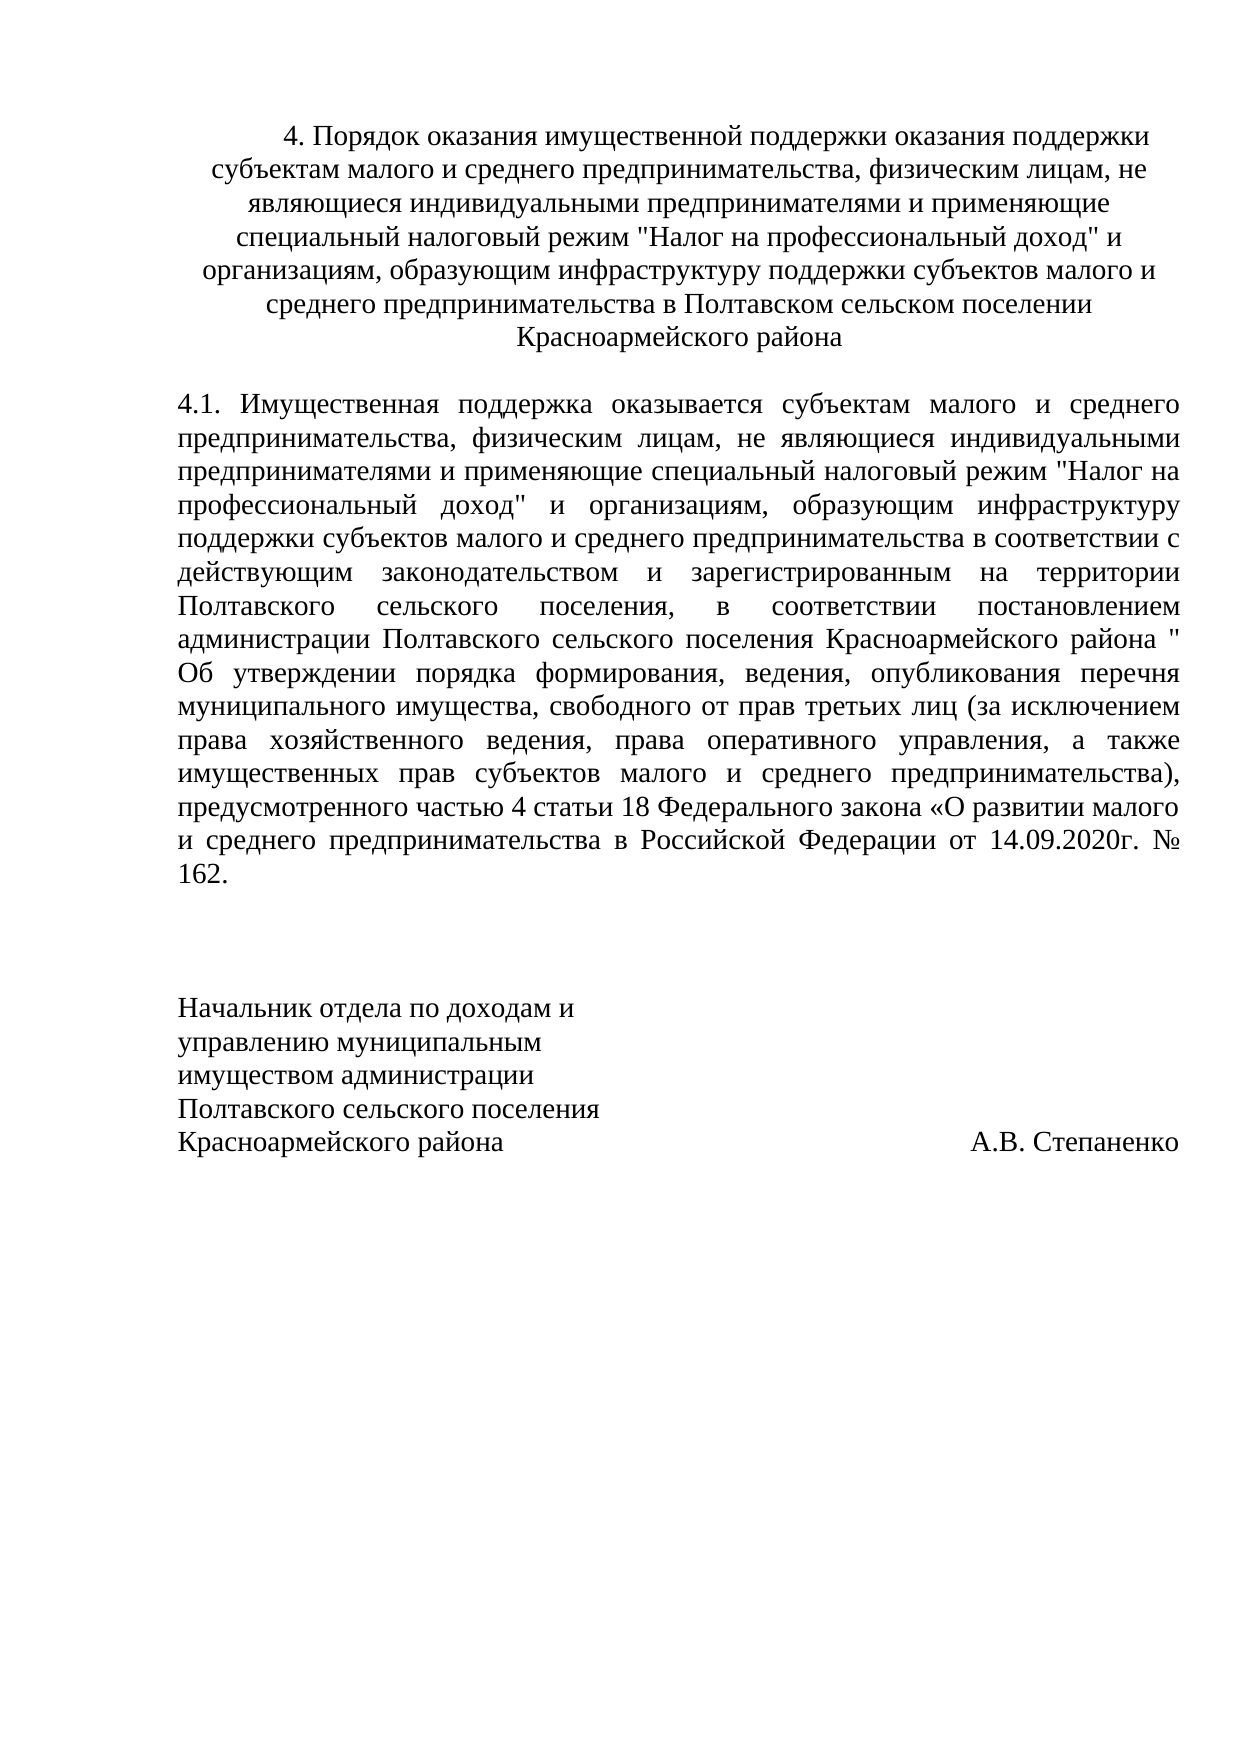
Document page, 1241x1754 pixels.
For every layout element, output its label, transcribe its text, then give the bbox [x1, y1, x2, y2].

text Красноармейского района А.В. Степаненко [177, 1124, 1181, 1158]
text и среднего предпринимательства в Российской Федерации от 14.09.2020г. № 162. [177, 822, 1181, 889]
text 4. Порядок оказания имущественной поддержки оказания поддержки субъектам малого и среднего предпринимательства, физическим лицам, не являющиеся индивидуальными предпринимателями и применяющие специальный налоговый режим "Налог на профессиональный доход" и организациям, образующим инфраструктуру поддержки субъектов малого и среднего предпринимательства в Полтавском сельском поселении Красноармейского района [177, 118, 1181, 353]
text Полтавского сельского поселения [177, 1091, 1181, 1124]
text Начальник отдела по доходам и [177, 990, 1181, 1024]
text 4.1. Имущественная поддержка оказывается субъектам малого и среднего предпринимательства, физическим лицам, не являющиеся индивидуальными предпринимателями и применяющие специальный налоговый режим "Налог на профессиональный доход" и организациям, образующим инфраструктуру поддержки субъектов малого и среднего предпринимательства в соответствии с действующим законодательством и зарегистрированным на территории Полтавского сельского поселения, в соответствии постановлением администрации Полтавского сельского поселения Красноармейского района " Об утверждении порядка формирования, ведения, опубликования перечня муниципального имущества, свободного от прав третьих лиц (за исключением права хозяйственного ведения, права оперативного управления, а также имущественных прав субъектов малого и среднего предпринимательства), предусмотренного частью 4 статьи 18 Федерального закона «О развитии малого [177, 386, 1181, 822]
text имуществом администрации [177, 1057, 1181, 1091]
text управлению муниципальным [177, 1024, 1181, 1057]
